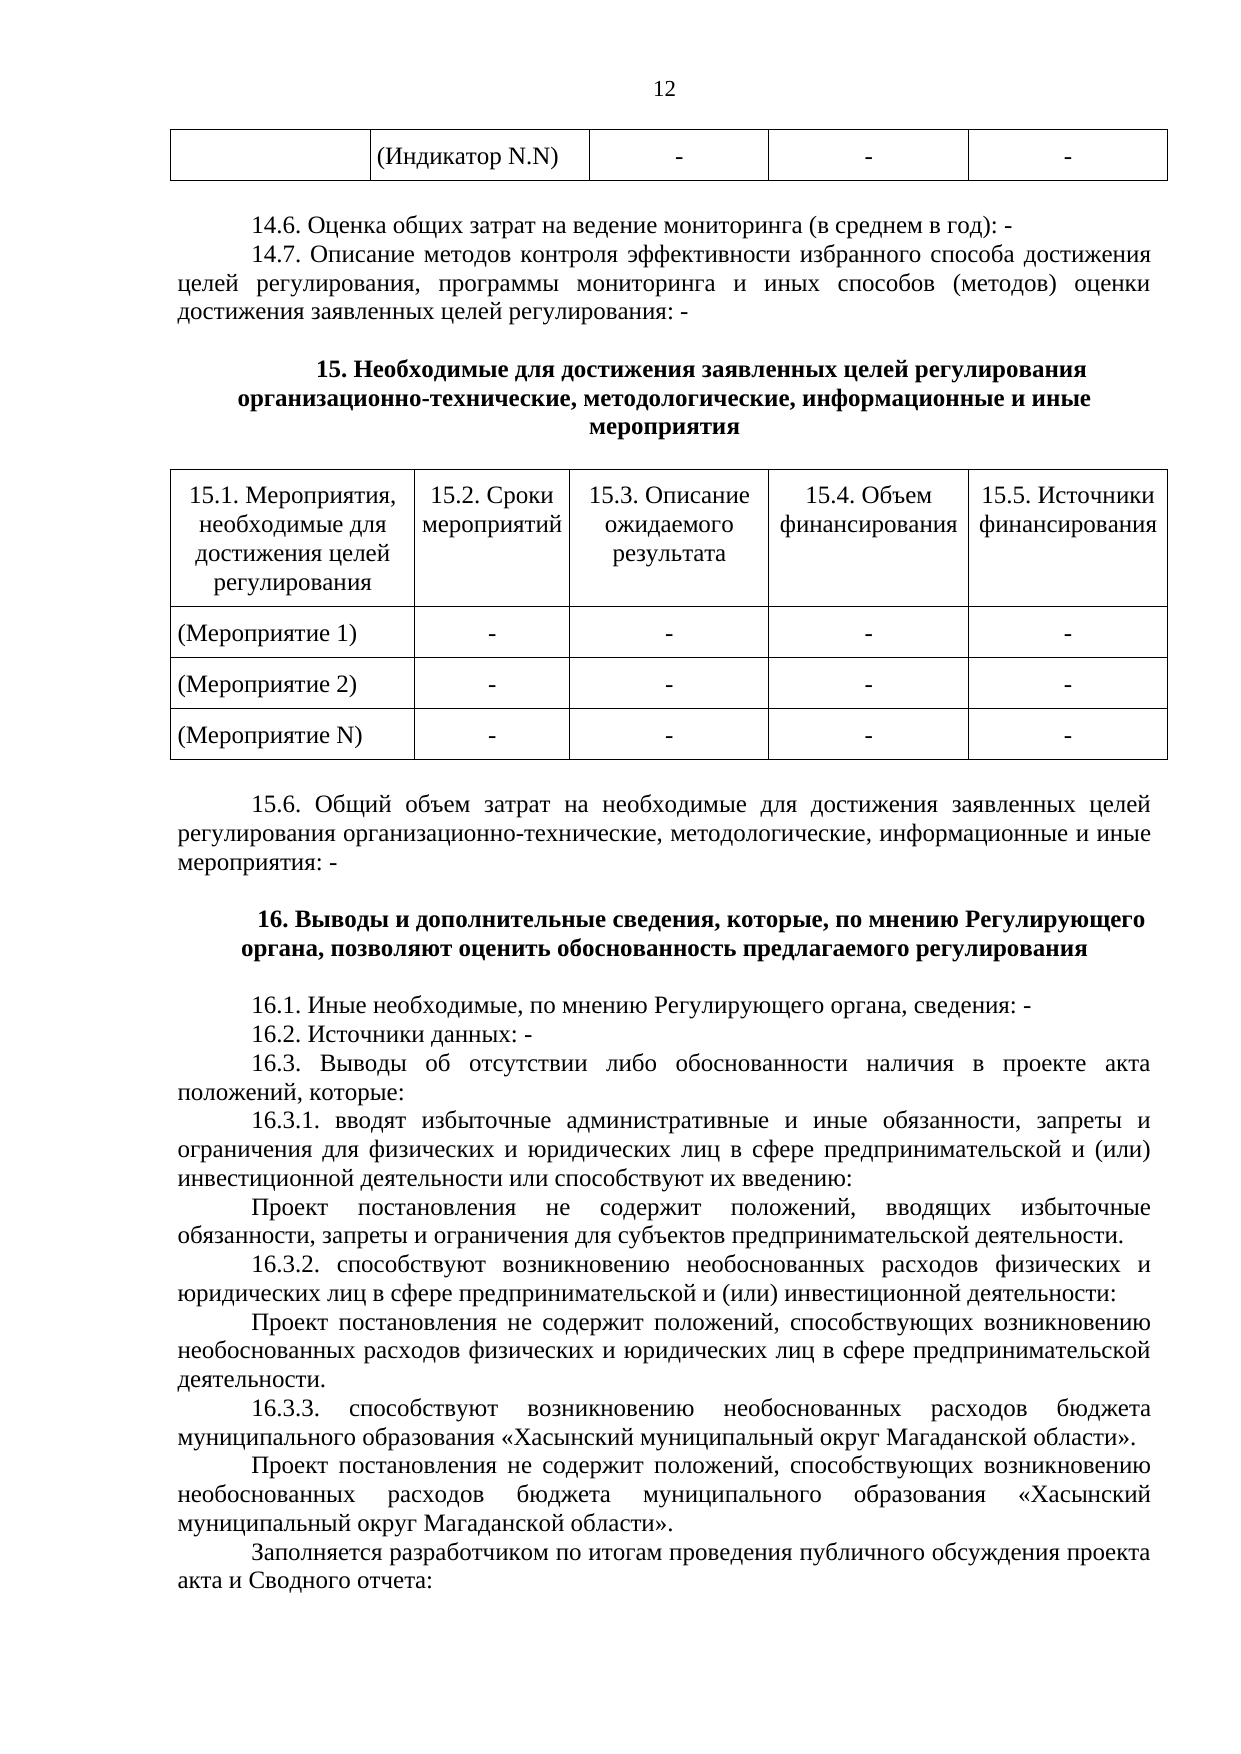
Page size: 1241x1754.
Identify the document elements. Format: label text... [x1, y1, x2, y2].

text 14.6. Оценка общих затрат на ведение мониторинга (в среднем в год): - [177, 210, 1152, 239]
table_cell - [415, 607, 569, 657]
table_cell (Индикатор N.N) [371, 130, 589, 180]
table_cell - [969, 709, 1167, 759]
text 16. Выводы и дополнительные сведения, которые, по мнению Регулирующего органа, позволяют оценить обоснованность предлагаемого регулирования [177, 904, 1152, 962]
table_cell - [769, 130, 968, 180]
text Проект постановления не содержит положений, способствующих возникновению необоснованных расходов бюджета муниципального образования «Хасынский муниципальный округ Магаданской области». [177, 1450, 1152, 1537]
table_cell [171, 130, 370, 180]
table_cell (Мероприятие N) [171, 709, 414, 759]
text Проект постановления не содержит положений, вводящих избыточные обязанности, запреты и ограничения для субъектов предпринимательской деятельности. [177, 1192, 1152, 1249]
text 16.3.2. способствуют возникновению необоснованных расходов физических и юридических лиц в сфере предпринимательской и (или) инвестиционной деятельности: [177, 1249, 1152, 1307]
table_cell - [570, 658, 768, 708]
table_cell - [969, 130, 1167, 180]
text Заполняется разработчиком по итогам проведения публичного обсуждения проекта акта и Сводного отчета: [177, 1537, 1152, 1594]
text 16.3.1. вводят избыточные административные и иные обязанности, запреты и ограничения для физических и юридических лиц в сфере предпринимательской и (или) инвестиционной деятельности или способствуют их введению: [177, 1105, 1152, 1192]
table_header 15.2. Сроки мероприятий [415, 470, 569, 606]
table_cell - [570, 607, 768, 657]
text 15.6. Общий объем затрат на необходимые для достижения заявленных целей регулирования организационно-технические, методологические, информационные и иные мероприятия: - [177, 789, 1152, 875]
table_cell - [769, 709, 968, 759]
table_cell (Мероприятие 2) [171, 658, 414, 708]
text 16.3. Выводы об отсутствии либо обоснованности наличия в проекте акта положений, которые: [177, 1048, 1152, 1105]
text 14.7. Описание методов контроля эффективности избранного способа достижения целей регулирования, программы мониторинга и иных способов (методов) оценки достижения заявленных целей регулирования: - [177, 239, 1152, 325]
table_cell - [570, 709, 768, 759]
text 16.2. Источники данных: - [177, 1019, 1152, 1048]
table_cell - [769, 658, 968, 708]
table_header 15.5. Источники финансирования [969, 470, 1167, 606]
table_cell (Мероприятие 1) [171, 607, 414, 657]
table_cell - [415, 709, 569, 759]
table_cell - [415, 658, 569, 708]
text 16.3.3. способствуют возникновению необоснованных расходов бюджета муниципального образования «Хасынский муниципальный округ Магаданской области». [177, 1393, 1152, 1450]
text 15. Необходимые для достижения заявленных целей регулирования организационно-технические, методологические, информационные и иные мероприятия [177, 354, 1152, 440]
table_cell - [969, 607, 1167, 657]
table_header 15.4. Объем финансирования [769, 470, 968, 606]
table_header 15.1. Мероприятия, необходимые для достижения целей регулирования [171, 470, 414, 606]
text Проект постановления не содержит положений, способствующих возникновению необоснованных расходов физических и юридических лиц в сфере предпринимательской деятельности. [177, 1307, 1152, 1393]
table_header 15.3. Описание ожидаемого результата [570, 470, 768, 606]
text 16.1. Иные необходимые, по мнению Регулирующего органа, сведения: - [177, 990, 1152, 1019]
table_cell - [969, 658, 1167, 708]
table_cell - [590, 130, 768, 180]
table_cell - [769, 607, 968, 657]
